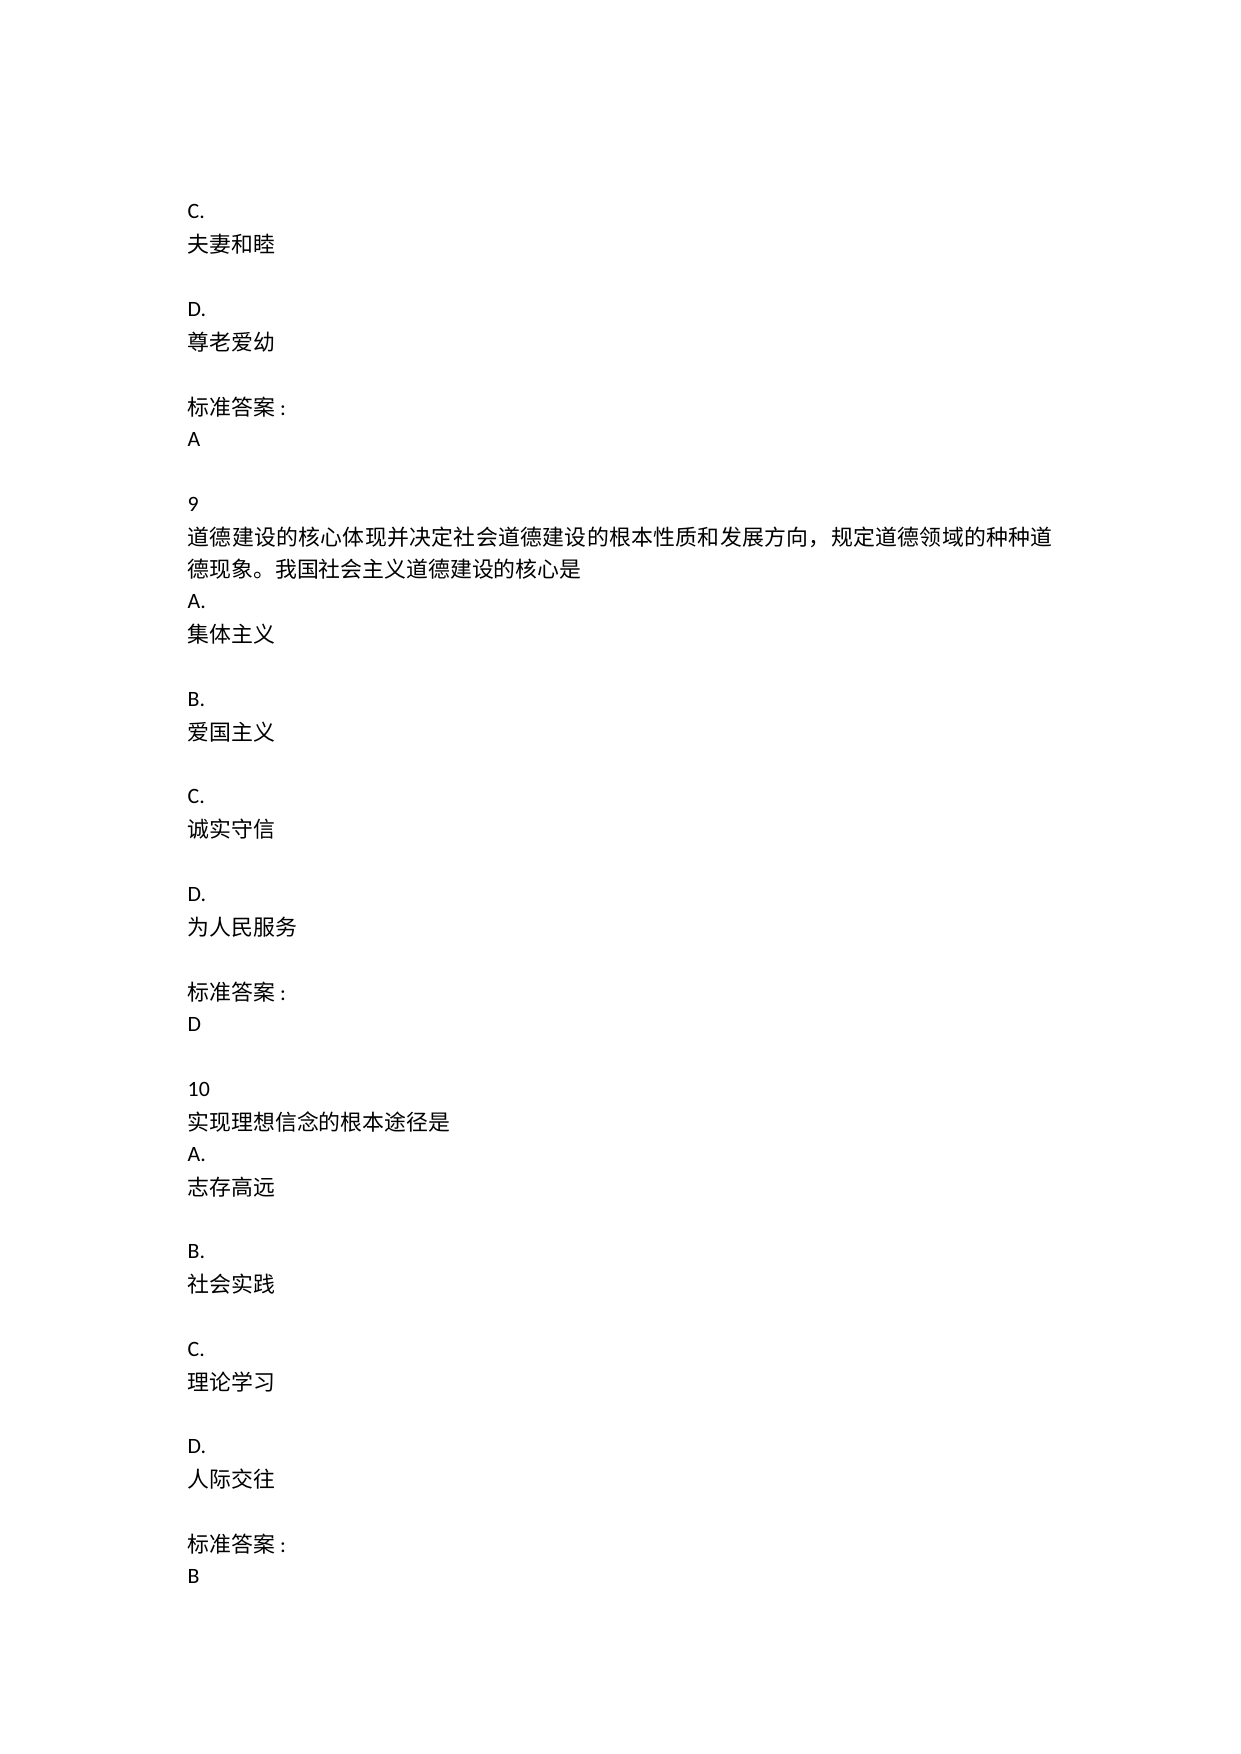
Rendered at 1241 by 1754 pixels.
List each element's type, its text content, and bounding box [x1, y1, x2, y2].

text 人际交往 [187, 1462, 1053, 1494]
text D. [187, 877, 1053, 909]
text A. [187, 1137, 1053, 1169]
text 实现理想信念的根本途径是 [187, 1104, 1053, 1137]
text 爱国主义 [187, 714, 1053, 747]
text 社会实践 [187, 1267, 1053, 1299]
text C. [187, 194, 1053, 227]
text 理论学习 [187, 1364, 1053, 1397]
text 道德建设的核心体现并决定社会道德建设的根本性质和发展方向，规定道德领域的种种道德现象。我国社会主义道德建设的核心是 [187, 519, 1053, 584]
text C. [187, 779, 1053, 812]
text 标准答案 : [187, 389, 1053, 422]
text 集体主义 [187, 617, 1053, 649]
text A [187, 422, 1053, 454]
text C. [187, 1332, 1053, 1364]
text 9 [187, 487, 1053, 519]
text B [187, 1559, 1053, 1592]
text A. [187, 584, 1053, 617]
text D. [187, 292, 1053, 324]
text 尊老爱幼 [187, 324, 1053, 357]
text 诚实守信 [187, 812, 1053, 844]
text 标准答案 : [187, 974, 1053, 1007]
text D [187, 1007, 1053, 1039]
text B. [187, 1234, 1053, 1267]
text B. [187, 682, 1053, 714]
text 志存高远 [187, 1169, 1053, 1202]
text 10 [187, 1072, 1053, 1104]
text D. [187, 1429, 1053, 1462]
text 标准答案 : [187, 1527, 1053, 1559]
text 夫妻和睦 [187, 227, 1053, 259]
text 为人民服务 [187, 909, 1053, 942]
